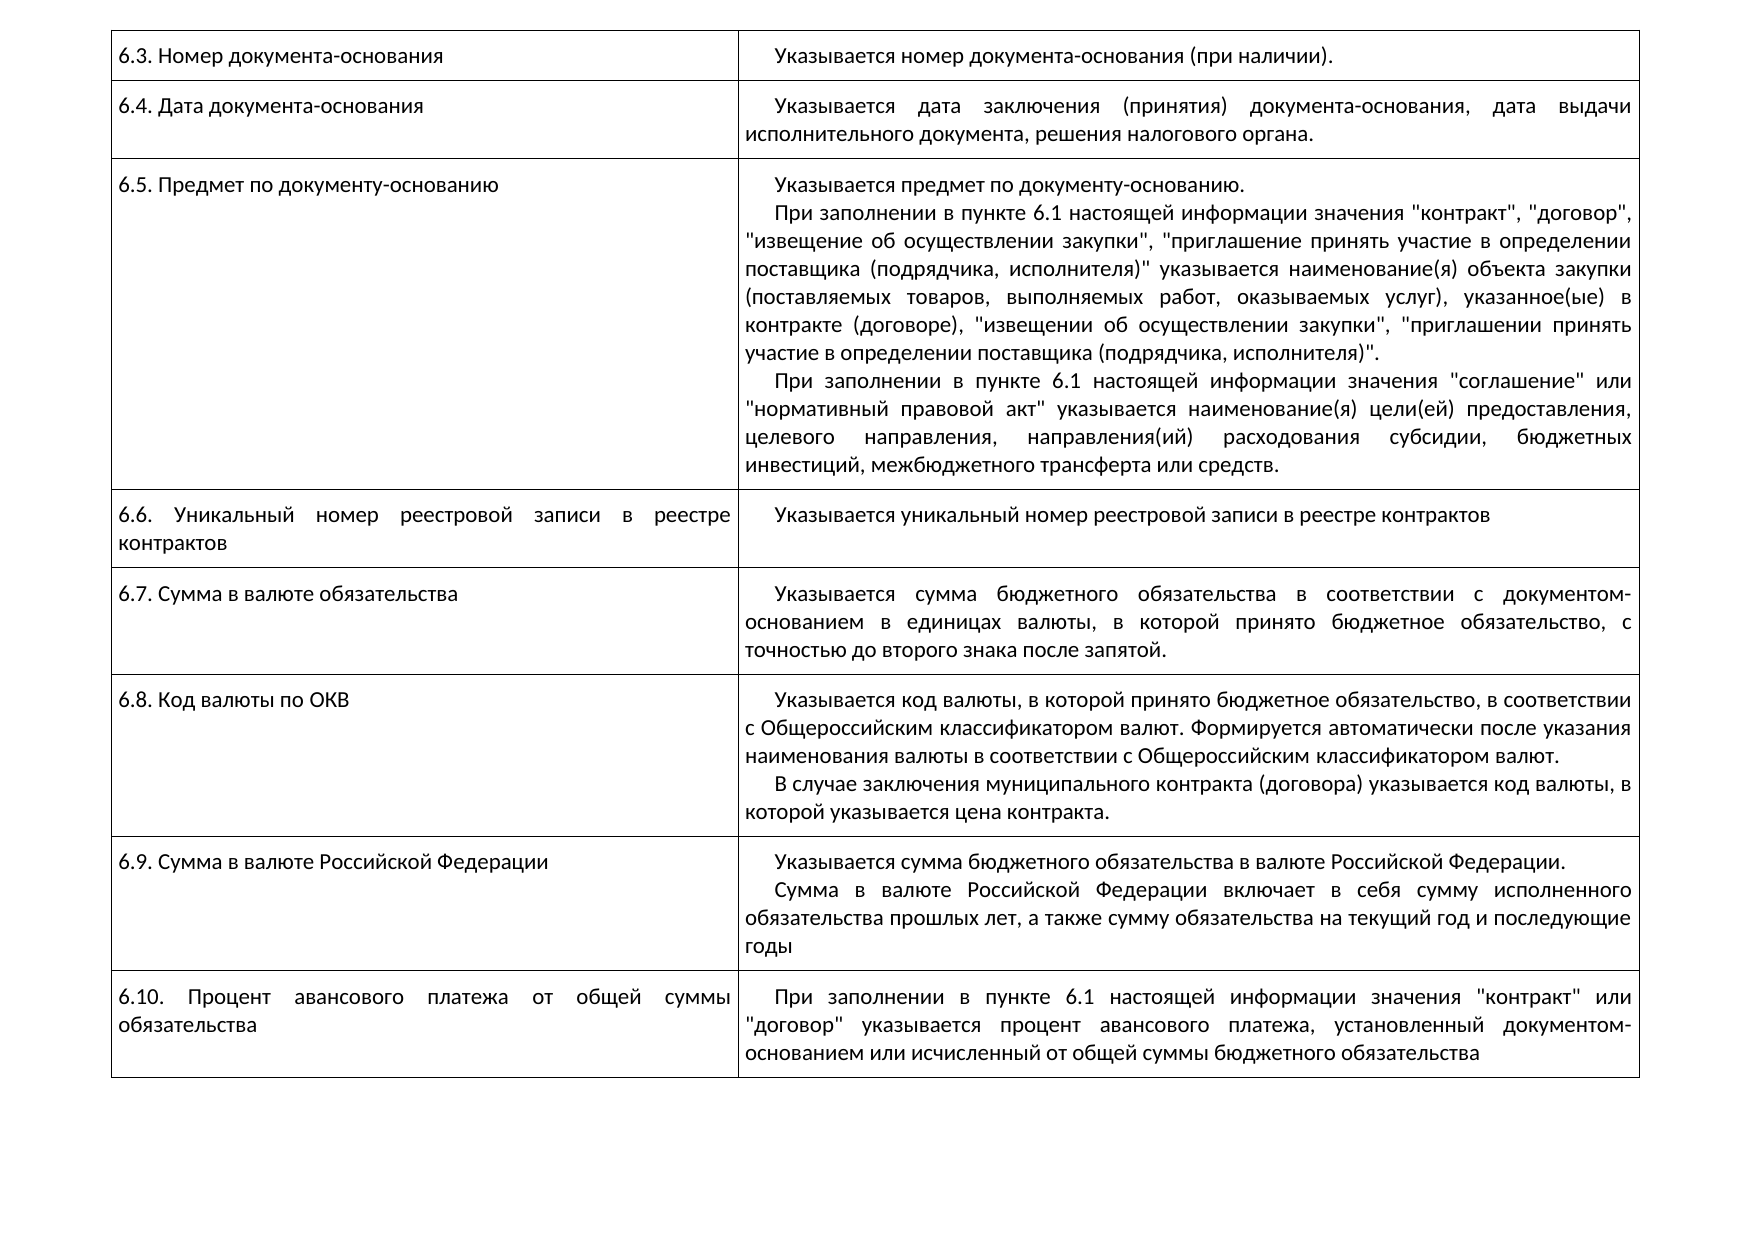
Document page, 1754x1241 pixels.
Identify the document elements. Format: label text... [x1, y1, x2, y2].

table_cell Указывается уникальный номер реестровой записи в реестре контрактов [739, 490, 1639, 567]
table_cell Указывается код валюты, в которой принято бюджетное обязательство, в соответствии с Общероссийским классификатором валют. Формируется автоматически после указания наименования валюты в соответствии с Общероссийским классификатором валют. В случае заключения муниципального контракта (договора) указывается код валюты, в которой указывается цена контракта. [739, 675, 1639, 836]
table_cell 6.10. Процент авансового платежа от общей суммы обязательства [112, 971, 738, 1077]
table_cell 6.9. Сумма в валюте Российской Федерации [112, 837, 738, 970]
table_cell 6.8. Код валюты по ОКВ [112, 675, 738, 836]
table_cell Указывается дата заключения (принятия) документа-основания, дата выдачи исполнительного документа, решения налогового органа. [739, 81, 1639, 158]
table_cell При заполнении в пункте 6.1 настоящей информации значения "контракт" или "договор" указывается процент авансового платежа, установленный документом-основанием или исчисленный от общей суммы бюджетного обязательства [739, 971, 1639, 1077]
table_cell Указывается сумма бюджетного обязательства в валюте Российской Федерации. Сумма в валюте Российской Федерации включает в себя сумму исполненного обязательства прошлых лет, а также сумму обязательства на текущий год и последующие годы [739, 837, 1639, 970]
table_cell 6.5. Предмет по документу-основанию [112, 159, 738, 489]
table_cell 6.3. Номер документа-основания [112, 31, 738, 80]
table_cell Указывается предмет по документу-основанию. При заполнении в пункте 6.1 настоящей информации значения "контракт", "договор", "извещение об осуществлении закупки", "приглашение принять участие в определении поставщика (подрядчика, исполнителя)" указывается наименование(я) объекта закупки (поставляемых товаров, выполняемых работ, оказываемых услуг), указанное(ые) в контракте (договоре), "извещении об осуществлении закупки", "приглашении принять участие в определении поставщика (подрядчика, исполнителя)". При заполнении в пункте 6.1 настоящей информации значения "соглашение" или "нормативный правовой акт" указывается наименование(я) цели(ей) предоставления, целевого направления, направления(ий) расходования субсидии, бюджетных инвестиций, межбюджетного трансферта или средств. [739, 159, 1639, 489]
table_cell Указывается сумма бюджетного обязательства в соответствии с документом-основанием в единицах валюты, в которой принято бюджетное обязательство, с точностью до второго знака после запятой. [739, 568, 1639, 673]
table_cell 6.6. Уникальный номер реестровой записи в реестре контрактов [112, 490, 738, 567]
table_cell 6.4. Дата документа-основания [112, 81, 738, 158]
table_cell 6.7. Сумма в валюте обязательства [112, 568, 738, 673]
table_cell Указывается номер документа-основания (при наличии). [739, 31, 1639, 80]
